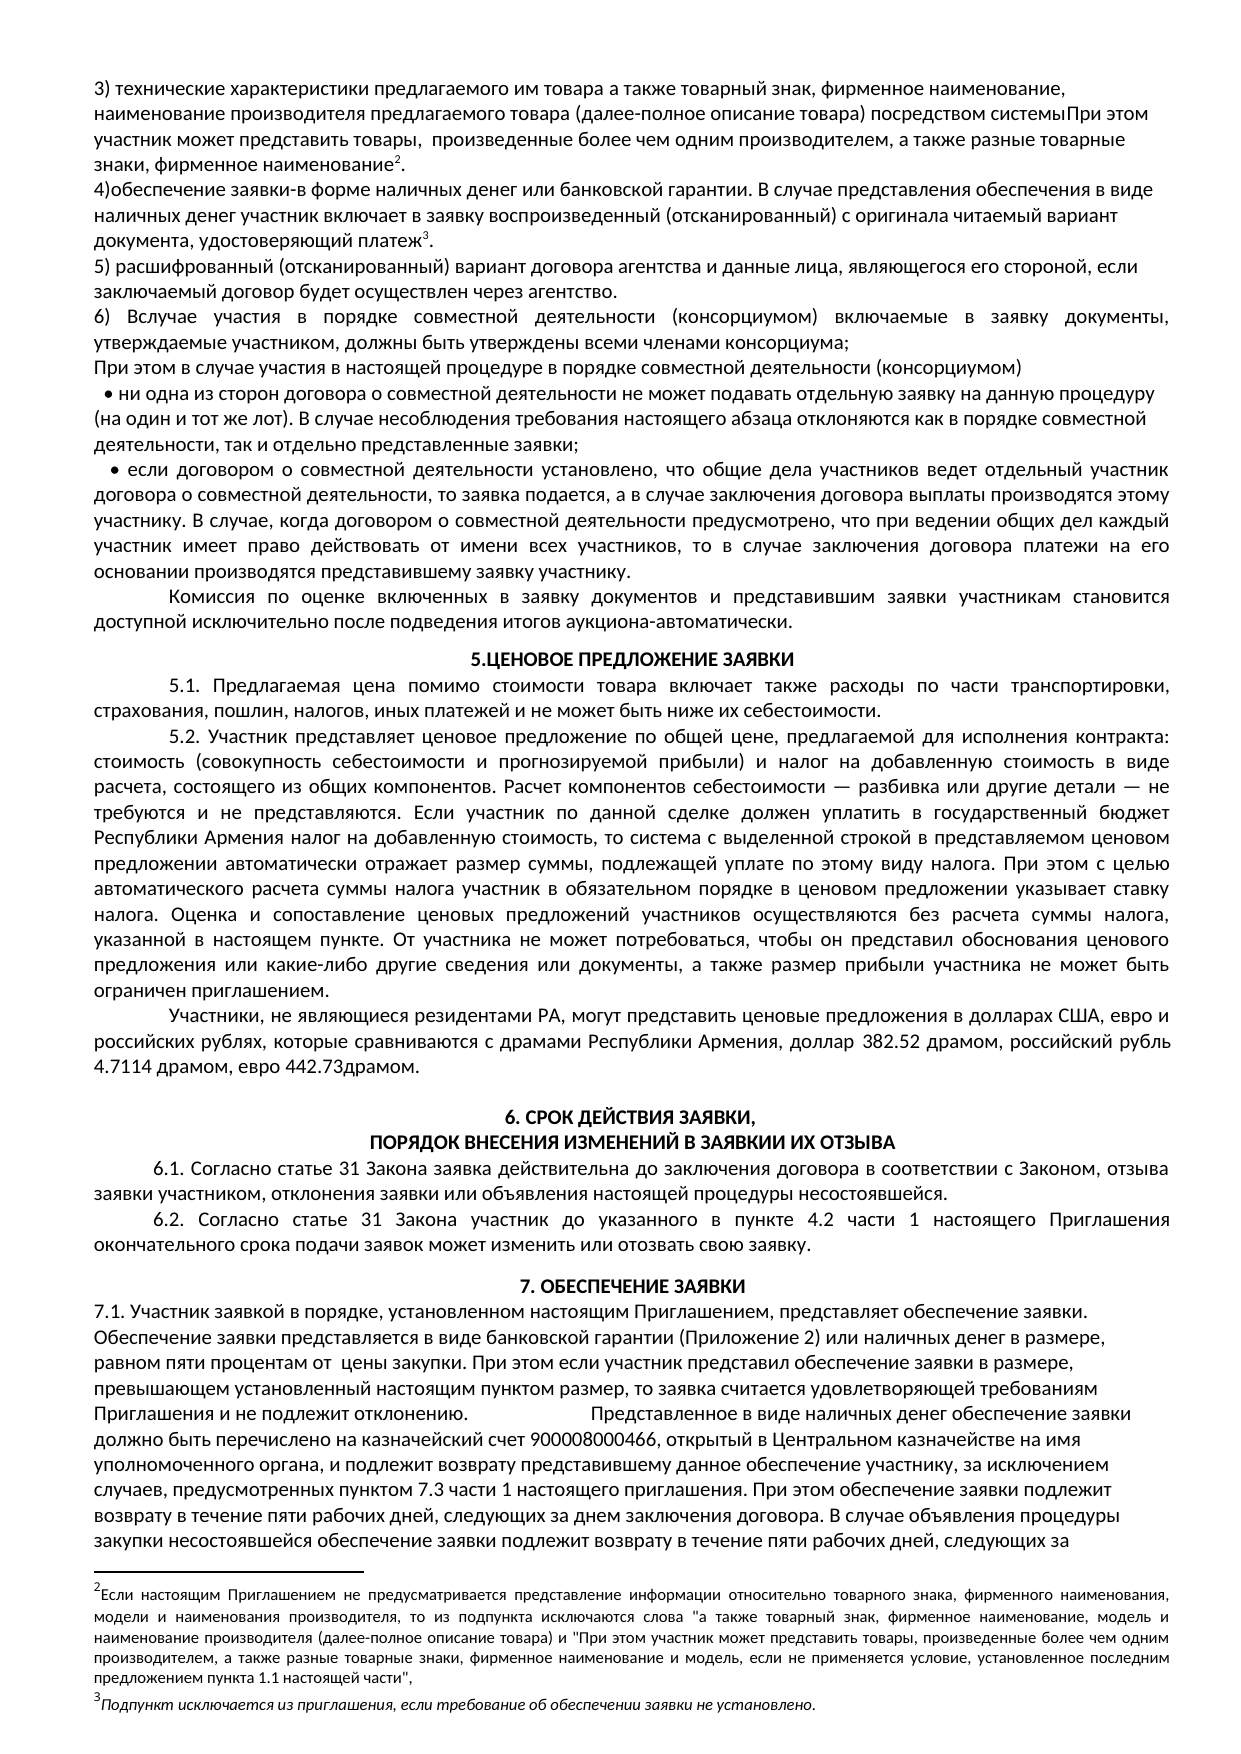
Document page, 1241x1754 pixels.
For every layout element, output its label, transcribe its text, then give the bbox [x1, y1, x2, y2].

text 7. ОБЕСПЕЧЕНИЕ ЗАЯВКИ [94, 1273, 1171, 1299]
text 5.1. Предлагаемая цена помимо стоимости товара включает также расходы по части транспортировки, страхования, пошлин, налогов, иных платежей и не может быть ниже их себестоимости. [94, 672, 1171, 723]
text 6) Вслучае участия в порядке совместной деятельности (консорциумом) включаемые в заявку документы, утверждаемые участником, должны быть утверждены всеми членами консорциума; [94, 304, 1171, 354]
text Участники, не являющиеся резидентами РА, могут представить ценовые предложения в долларах США, евро и российских рублях, которые сравниваются с драмами Республики Армения, доллар 382.52 драмом, российский рубль 4.7114 драмом, евро 442.73драмом. [94, 1002, 1171, 1079]
text 3) технические характеристики предлагаемого им товара а также товарный знак, фирменное наименование, наименование производителя предлагаемого товара (далее-полное описание товара) посредством системыПри этом участник может представить товары, произведенные более чем одним производителем, а также разные товарные знаки, фирменное наименование. [94, 75, 1171, 177]
text 5.ЦЕНОВОЕ ПРЕДЛОЖЕНИЕ ЗАЯВКИ [94, 647, 1171, 672]
text 6.1. Согласно статье 31 Закона заявка действительна до заключения договора в соответствии с Законом, отзыва заявки участником, отклонения заявки или объявления настоящей процедуры несостоявшейся. [94, 1155, 1171, 1206]
text При этом в случае участия в настоящей процедуре в порядке совместной деятельности (консорциумом) [94, 354, 1171, 380]
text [94, 1299, 1171, 1553]
text Комиссия по оценке включенных в заявку документов и представившим заявки участникам становится доступной исключительно после подведения итогов аукциона-автоматически. [94, 583, 1171, 634]
text • если договором о совместной деятельности установлено, что общие дела участников ведет отдельный участник договора о совместной деятельности, то заявка подается, а в случае заключения договора выплаты производятся этому участнику. В случае, когда договором о совместной деятельности предусмотрено, что при ведении общих дел каждый участник имеет право действовать от имени всех участников, то в случае заключения договора платежи на его основании производятся представившему заявку участнику. [94, 456, 1171, 583]
text 5.2. Участник представляет ценовое предложение по общей цене, предлагаемой для исполнения контракта: стоимость (совокупность себестоимости и прогнозируемой прибыли) и налог на добавленную стоимость в виде расчета, состоящего из общих компонентов. Расчет компонентов себестоимости — разбивка или другие детали — не требуются и не представляются. Если участник по данной сделке должен уплатить в государственный бюджет Республики Армения налог на добавленную стоимость, то система с выделенной строкой в представляемом ценовом предложении автоматически отражает размер суммы, подлежащей уплате по этому виду налога. При этом с целью автоматического расчета суммы налога участник в обязательном порядке в ценовом предложении указывает ставку налога. Оценка и сопоставление ценовых предложений участников осуществляются без расчета суммы налога, указанной в настоящем пункте. От участника не может потребоваться, чтобы он представил обоснования ценового предложения или какие-либо другие сведения или документы, а также размер прибыли участника не может быть ограничен приглашением. [94, 723, 1171, 1002]
text 4)обеспечение заявки-в форме наличных денег или банковской гарантии. В случае представления обеспечения в виде наличных денег участник включает в заявку воспроизведенный (отсканированный) с оригинала читаемый вариант документa, удостоверяющий платеж. [94, 177, 1171, 253]
text 6.2. Согласно статье 31 Закона участник до указанного в пункте 4.2 части 1 настоящего Приглашения окончательного срока подачи заявок может изменить или отозвать свою заявку. [94, 1206, 1171, 1257]
text 5) расшифрованный (отсканированный) вариант договора агентства и данные лица, являющегося его стороной, если заключаемый договор будет осуществлен через агентство. [94, 253, 1171, 304]
text 6. СРОК ДЕЙСТВИЯ ЗАЯВКИ, ПОРЯДОК ВНЕСЕНИЯ ИЗМЕНЕНИЙ В ЗАЯВКИИ ИХ ОТЗЫВА [153, 1104, 1112, 1155]
text • ни одна из сторон договора о совместной деятельности не может подавать отдельную заявку на данную процедуру (на один и тот же лот). В случае несоблюдения требования настоящего абзаца отклоняются как в порядке совместной деятельности, так и отдельно представленные заявки; [94, 380, 1171, 456]
